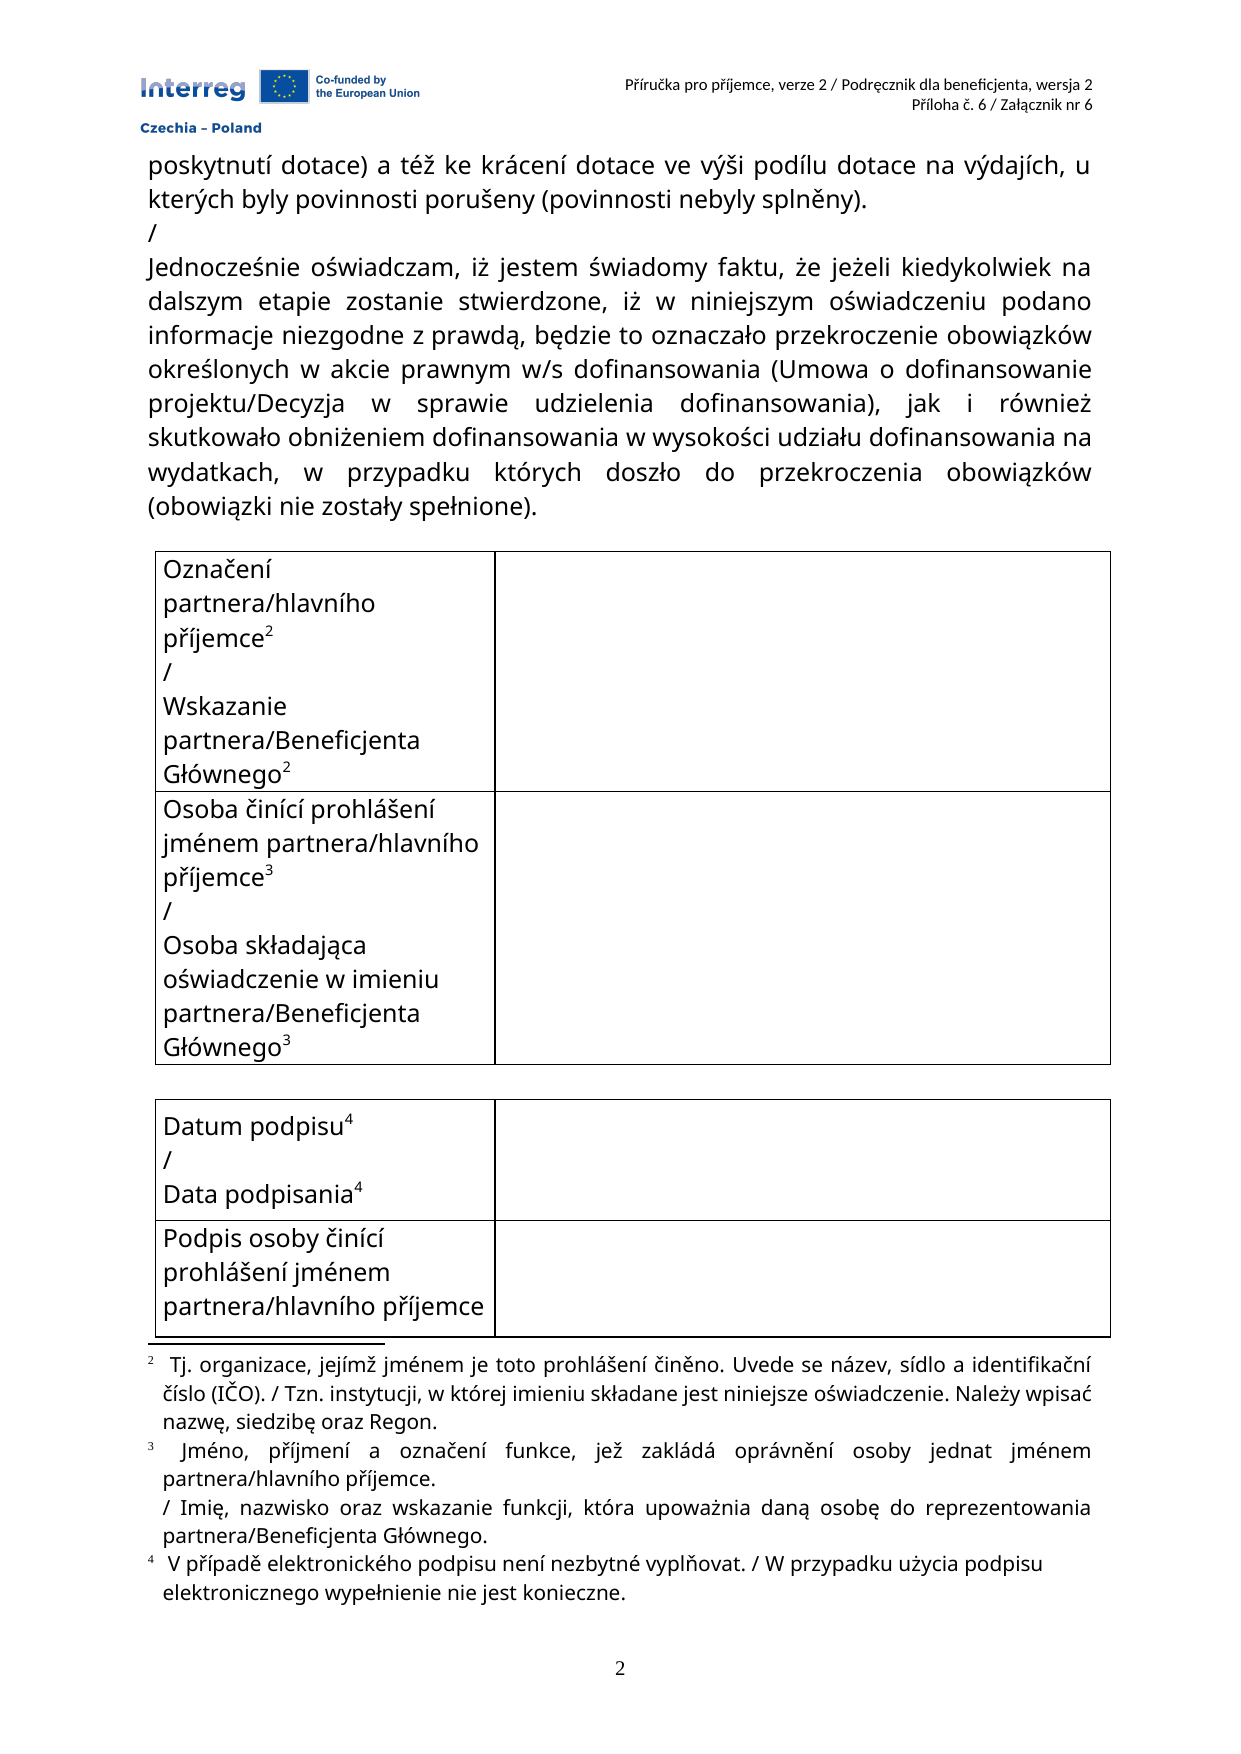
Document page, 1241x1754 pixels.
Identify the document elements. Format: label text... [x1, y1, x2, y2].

table_header [496, 552, 1110, 791]
table_header Datum podpisu / Data podpisania4 [156, 1100, 494, 1219]
picture [139, 67, 422, 136]
table_header [496, 1100, 1110, 1219]
text / [148, 216, 1093, 250]
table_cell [156, 1221, 494, 1336]
table_cell [496, 1221, 1110, 1336]
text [148, 148, 1093, 216]
table_cell Osoba činící prohlášení jménem partnera/hlavního příjemce / Osoba składająca oświadczenie w imieniu partnera/Beneficjenta Głównego3 [156, 792, 494, 1064]
text Jednocześnie oświadczam, iż jestem świadomy faktu, że jeżeli kiedykolwiek na dalszym etapie zostanie stwierdzone, iż w niniejszym oświadczeniu podano informacje niezgodne z prawdą, będzie to oznaczało przekroczenie obowiązków określonych w akcie prawnym w/s dofinansowania (Umowa o dofinansowanie projektu/Decyzja w sprawie udzielenia dofinansowania), jak i również skutkowało obniżeniem dofinansowania w wysokości udziału dofinansowania na wydatkach, w przypadku których doszło do przekroczenia obowiązków (obowiązki nie zostały spełnione). [148, 250, 1093, 522]
table_header Označení partnera/hlavního příjemce / Wskazanie partnera/Beneficjenta Głównego2 [156, 552, 494, 791]
table_cell [496, 792, 1110, 1064]
